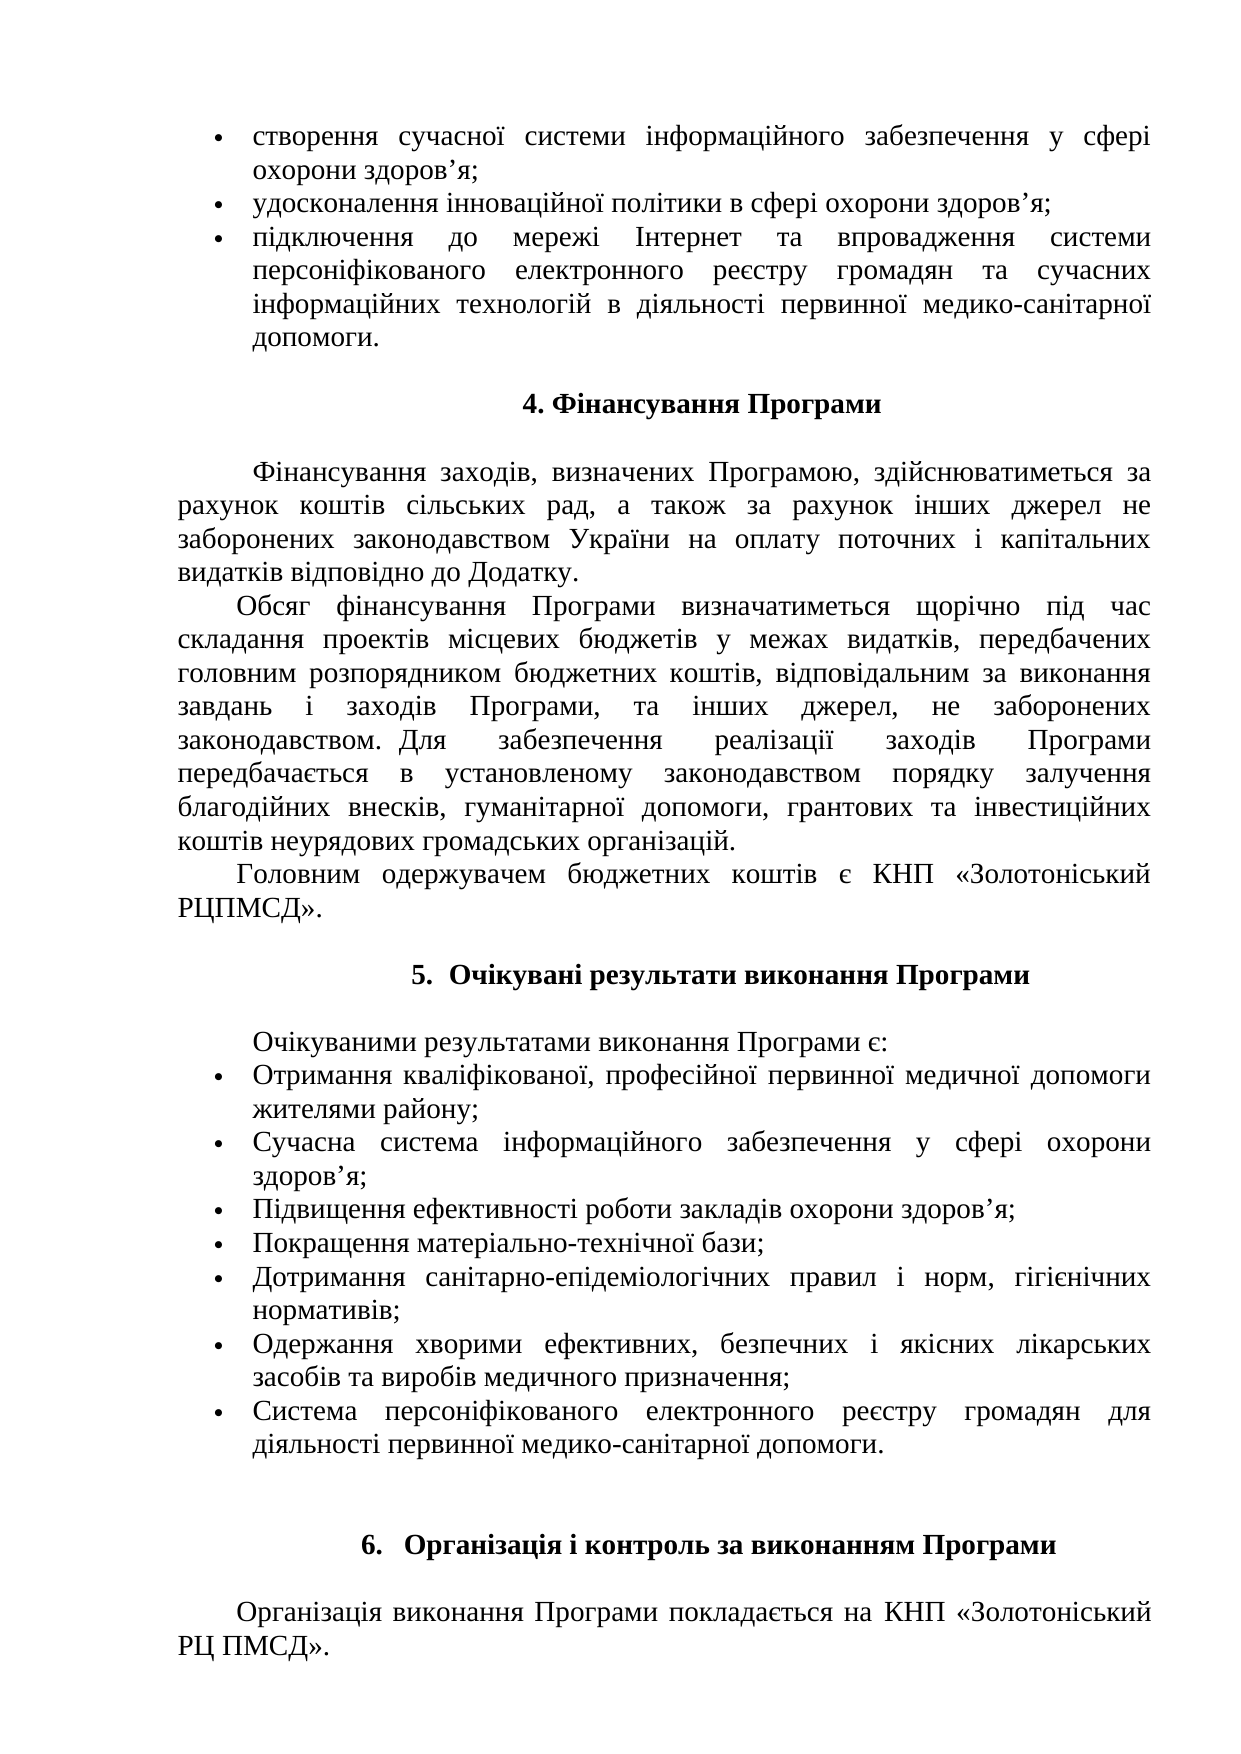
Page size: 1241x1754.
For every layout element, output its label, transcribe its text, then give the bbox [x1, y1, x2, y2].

list Система персоніфікованого електронного реєстру громадян для діяльності первинної медико-санітарної допомоги. [215, 1393, 1152, 1460]
list підключення до мережі Інтернет та впровадження системи персоніфікованого електронного реєстру громадян та сучасних інформаційних технологій в діяльності первинної медико-санітарної допомоги. [215, 219, 1152, 353]
list удосконалення інноваційної політики в сфері охорони здоров’я; [215, 185, 1152, 219]
text 4. Фінансування Програми [177, 387, 1152, 420]
list Підвищення ефективності роботи закладів охорони здоров’я; [215, 1192, 1152, 1225]
list Одержання хворими ефективних, безпечних і якісних лікарських засобів та виробів медичного призначення; [215, 1326, 1152, 1393]
list Сучасна система інформаційного забезпечення у сфері охорони здоров’я; [215, 1124, 1152, 1192]
list Покращення матеріально-технічної бази; [215, 1225, 1152, 1259]
text Очікуваними результатами виконання Програми є: [177, 1024, 1152, 1057]
list Дотримання санітарно-епідеміологічних правил і норм, гігієнічних нормативів; [215, 1259, 1152, 1326]
text Фінансування заходів, визначених Програмою, здійснюватиметься за рахунок коштів сільських рад, а також за рахунок інших джерел не заборонених законодавством України на оплату поточних і капітальних видатків відповідно до Додатку. [177, 454, 1152, 588]
text Обсяг фінансування Програми визначатиметься щорічно під час складання проектів місцевих бюджетів у межах видатків, передбачених головним розпорядником бюджетних коштів, відповідальним за виконання завдань і заходів Програми, та інших джерел, не заборонених законодавством. Для забезпечення реалізації заходів Програми передбачається в установленому законодавством порядку залучення благодійних внесків, гуманітарної допомоги, грантових та інвестиційних коштів неурядових громадських організацій. [177, 588, 1152, 856]
text Організація виконання Програми покладається на КНП «Золотоніський РЦ ПМСД». [177, 1594, 1152, 1661]
list Організація і контроль за виконанням Програми [177, 1527, 1152, 1561]
list Отримання кваліфікованої, професійної первинної медичної допомоги жителями району; [215, 1057, 1152, 1124]
list створення сучасної системи інформаційного забезпечення у сфері охорони здоров’я; [215, 118, 1152, 185]
text Головним одержувачем бюджетних коштів є КНП «Золотоніський РЦПМСД». [177, 856, 1152, 923]
list Очікувані результати виконання Програми [290, 957, 1152, 990]
